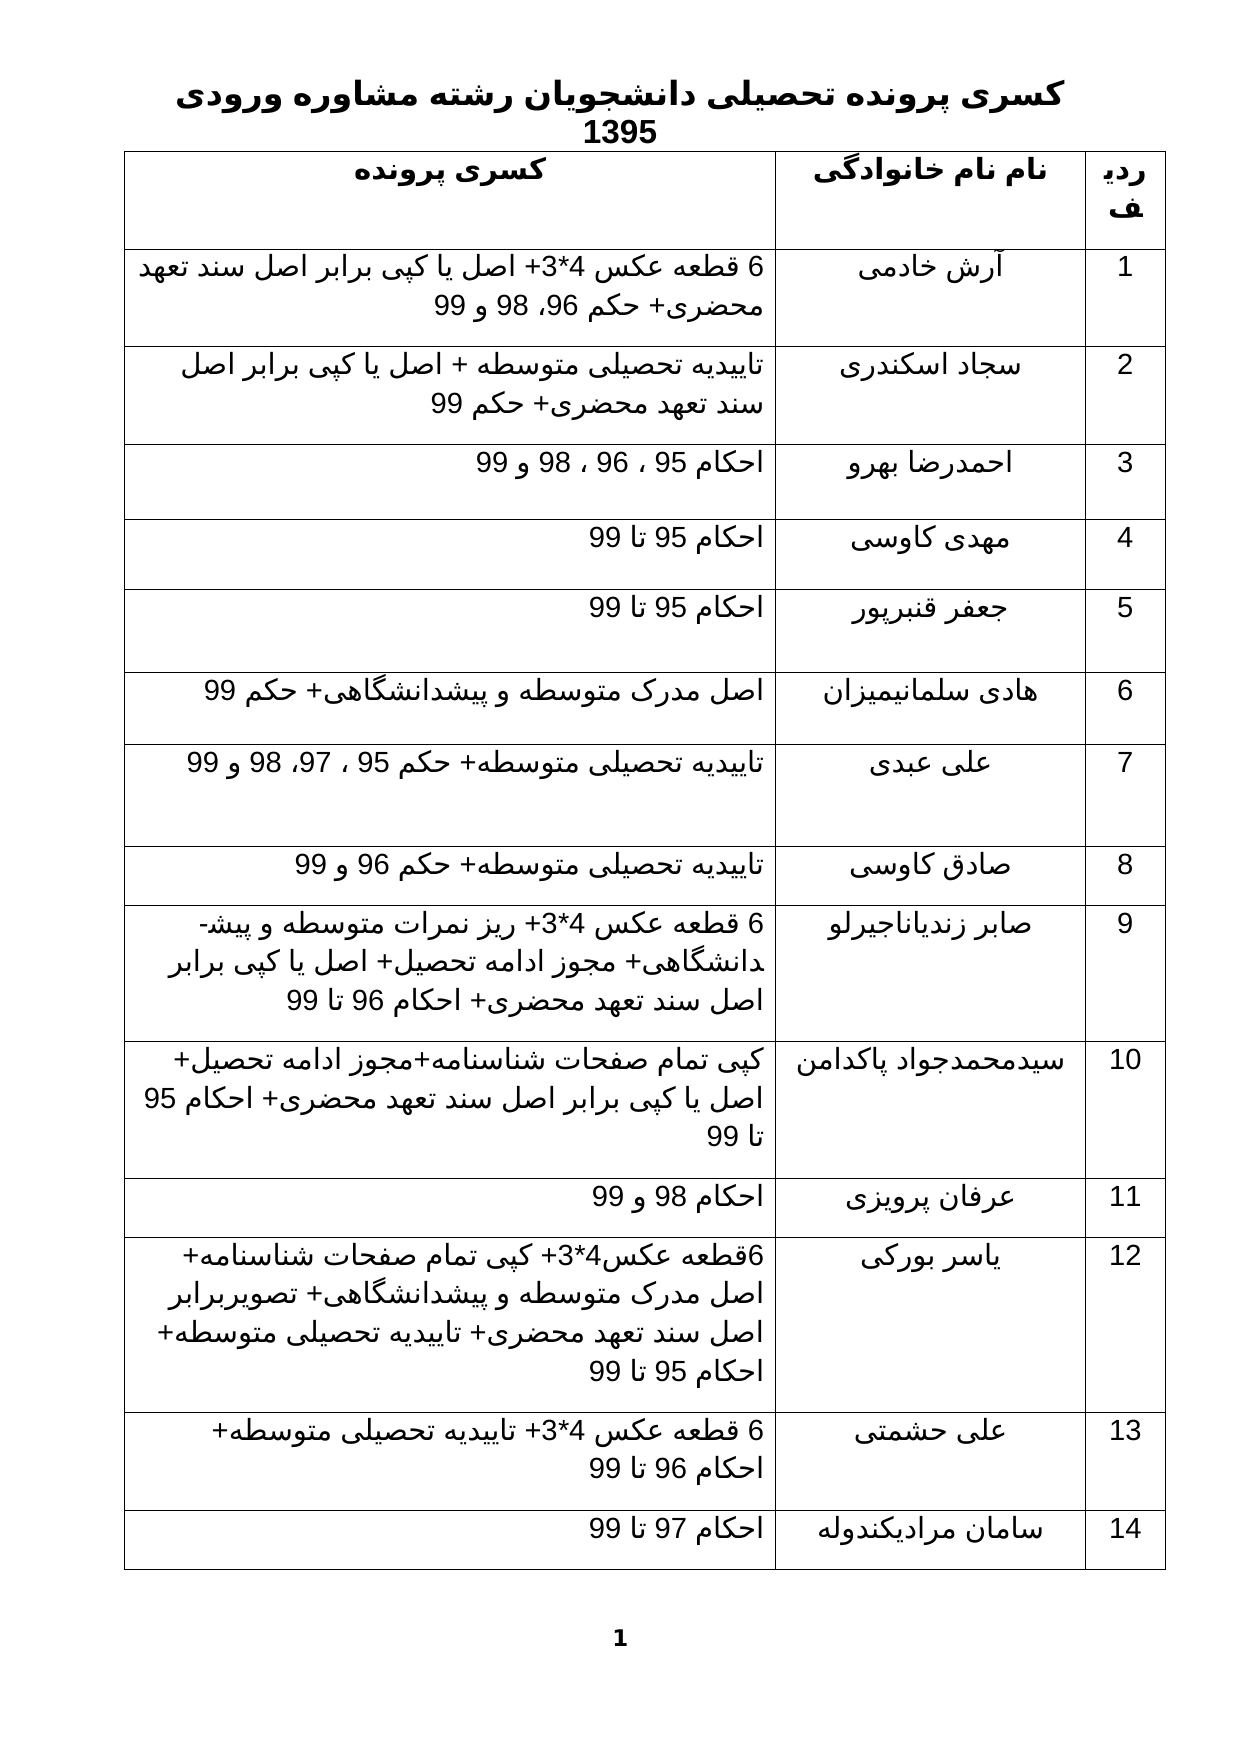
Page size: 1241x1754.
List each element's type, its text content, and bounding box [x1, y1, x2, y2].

table_cell احکام 95 تا 99 [125, 590, 775, 672]
table_cell مهدی کاوسی [776, 520, 1085, 589]
table_cell علی عبدی [776, 745, 1085, 846]
table_cell 1 [1086, 250, 1165, 346]
table_cell اصل مدرک متوسطه و پیشدانشگاهی+ حکم 99 [125, 673, 775, 744]
table_cell سیدمحمدجواد پاکدامن [776, 1042, 1085, 1178]
table_cell کپی تمام صفحات شناسنامه+مجوز ادامه تحصیل+ اصل یا کپی برابر اصل سند تعهد محضری+ احکام 95 تا 99 [125, 1042, 775, 1178]
table_cell 3 [1086, 445, 1165, 519]
table_cell صادق کاوسی [776, 847, 1085, 905]
table_cell یاسر بورکی [776, 1238, 1085, 1412]
table_cell تاییدیه تحصیلی متوسطه + اصل یا کپی برابر اصل سند تعهد محضری+ حکم 99 [125, 347, 775, 444]
table_cell هادی سلمانیمیزان [776, 673, 1085, 744]
table_cell 6 قطعه عکس 4*3+ اصل یا کپی برابر اصل سند تعهد محضری+ حکم 96، 98 و 99 [125, 250, 775, 346]
table_cell 7 [1086, 745, 1165, 846]
table_cell 6 قطعه عکس 4*3+ تاییدیه تحصیلی متوسطه+ احکام 96 تا 99 [125, 1413, 775, 1509]
table_cell جعفر قنبرپور [776, 590, 1085, 672]
table_cell احمدرضا بهرو [776, 445, 1085, 519]
table_cell 6قطعه عکس4*3+ کپی تمام صفحات شناسنامه+ اصل مدرک متوسطه و پیشدانشگاهی+ تصویربرابر اصل سند تعهد محضری+ تاییدیه تحصیلی متوسطه+ احکام 95 تا 99 [125, 1238, 775, 1412]
table_cell 6 [1086, 673, 1165, 744]
table_cell آرش خادمی [776, 250, 1085, 346]
table_cell 9 [1086, 906, 1165, 1041]
table_header کسری پرونده [125, 152, 775, 248]
table_cell 2 [1086, 347, 1165, 444]
table_cell عرفان پرویزی [776, 1179, 1085, 1237]
table_cell 10 [1086, 1042, 1165, 1178]
table_cell سامان مرادیکندوله [776, 1511, 1085, 1569]
table_cell 8 [1086, 847, 1165, 905]
table_header ردیف [1086, 152, 1165, 248]
table_cell 12 [1086, 1238, 1165, 1412]
table_cell سجاد اسکندری [776, 347, 1085, 444]
table_cell صابر زندیاناجیرلو [776, 906, 1085, 1041]
table_cell 5 [1086, 590, 1165, 672]
table_cell احکام 95 تا 99 [125, 520, 775, 589]
table_header نام نام خانوادگی [776, 152, 1085, 248]
table_cell تاییدیه تحصیلی متوسطه+ حکم 95 ، 97، 98 و 99 [125, 745, 775, 846]
table_cell 4 [1086, 520, 1165, 589]
table_cell احکام 95 ، 96 ، 98 و 99 [125, 445, 775, 519]
table_cell تاییدیه تحصیلی متوسطه+ حکم 96 و 99 [125, 847, 775, 905]
table_cell 14 [1086, 1511, 1165, 1569]
table_cell احکام 97 تا 99 [125, 1511, 775, 1569]
table_cell احکام 98 و 99 [125, 1179, 775, 1237]
table_cell 13 [1086, 1413, 1165, 1509]
table_cell 11 [1086, 1179, 1165, 1237]
table_cell علی حشمتی [776, 1413, 1085, 1509]
table_cell 6 قطعه عکس 4*3+ ریز نمرات متوسطه و پیشدانشگاهی+ مجوز ادامه تحصیل+ اصل یا کپی برابر اصل سند تعهد محضری+ احکام 96 تا 99 [125, 906, 775, 1041]
